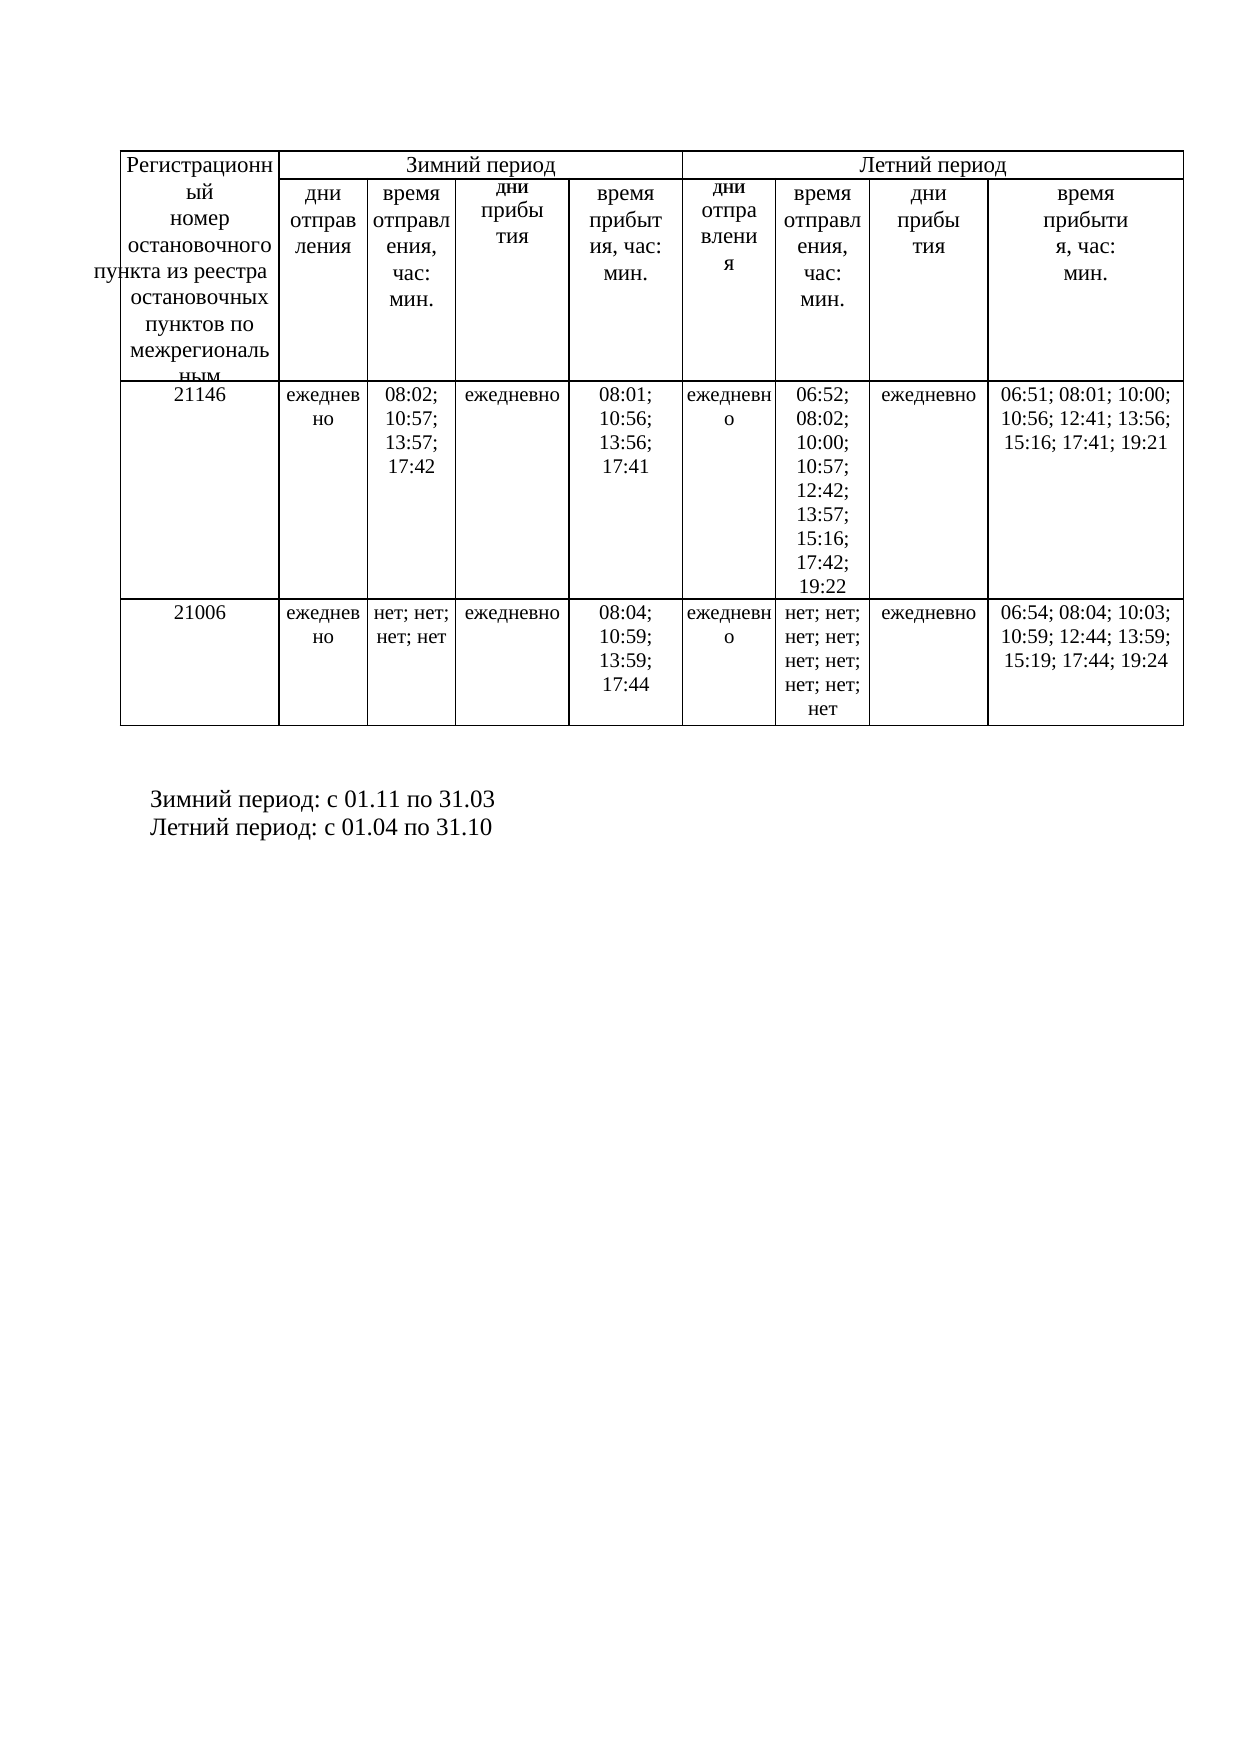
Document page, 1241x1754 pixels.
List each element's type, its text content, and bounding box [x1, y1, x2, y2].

table_header Регистрационный номер остановочного пункта из реестра остановочных пунктов по межрегиональным маршрутам регулярных перевозок [121, 152, 278, 380]
table_cell 06:52; 08:02; 10:00; 10:57; 12:42; 13:57; 15:16; 17:42; 19:22 [776, 382, 869, 598]
table_cell ежедневно [870, 600, 987, 725]
table_cell нет; нет; нет; нет; нет; нет; нет; нет; нет [776, 600, 869, 725]
table_cell ежедневно [683, 382, 775, 598]
table_cell дни отправ ления [280, 180, 367, 380]
table_cell ежедневно [456, 382, 568, 598]
table_cell 08:02; 10:57; 13:57; 17:42 [368, 382, 455, 598]
text Зимний период: с 01.11 по 31.03 [150, 784, 1090, 812]
table_cell ежедневно [870, 382, 987, 598]
table_cell ежедневно [280, 382, 367, 598]
table_cell дни прибы тия [870, 180, 987, 380]
text Летний период: с 01.04 по 31.10 [150, 812, 1090, 841]
table_header Летний период [683, 152, 1183, 178]
table_cell ежедневно [280, 600, 367, 725]
table_cell время прибыт ия, час: мин. [570, 180, 682, 380]
table_cell 21146 [121, 382, 278, 598]
table_cell ежедневно [683, 600, 775, 725]
table_cell 08:01; 10:56; 13:56; 17:41 [570, 382, 682, 598]
table_cell время прибыти я, час: мин. [989, 180, 1183, 380]
table_cell время отправл ения, час: мин. [368, 180, 455, 380]
table_cell 06:51; 08:01; 10:00; 10:56; 12:41; 13:56; 15:16; 17:41; 19:21 [989, 382, 1183, 598]
table_cell ежедневно [456, 600, 568, 725]
table_cell нет; нет; нет; нет [368, 600, 455, 725]
table_cell ДНИ отпра влени я [683, 180, 775, 380]
table_cell 06:54; 08:04; 10:03; 10:59; 12:44; 13:59; 15:19; 17:44; 19:24 [989, 600, 1183, 725]
table_cell 08:04; 10:59; 13:59; 17:44 [570, 600, 682, 725]
table_cell время отправл ения, час: мин. [776, 180, 869, 380]
table_header Зимний период [280, 152, 682, 178]
table_cell 21006 [121, 600, 278, 725]
table_cell ДНИ прибы тия [456, 180, 568, 380]
